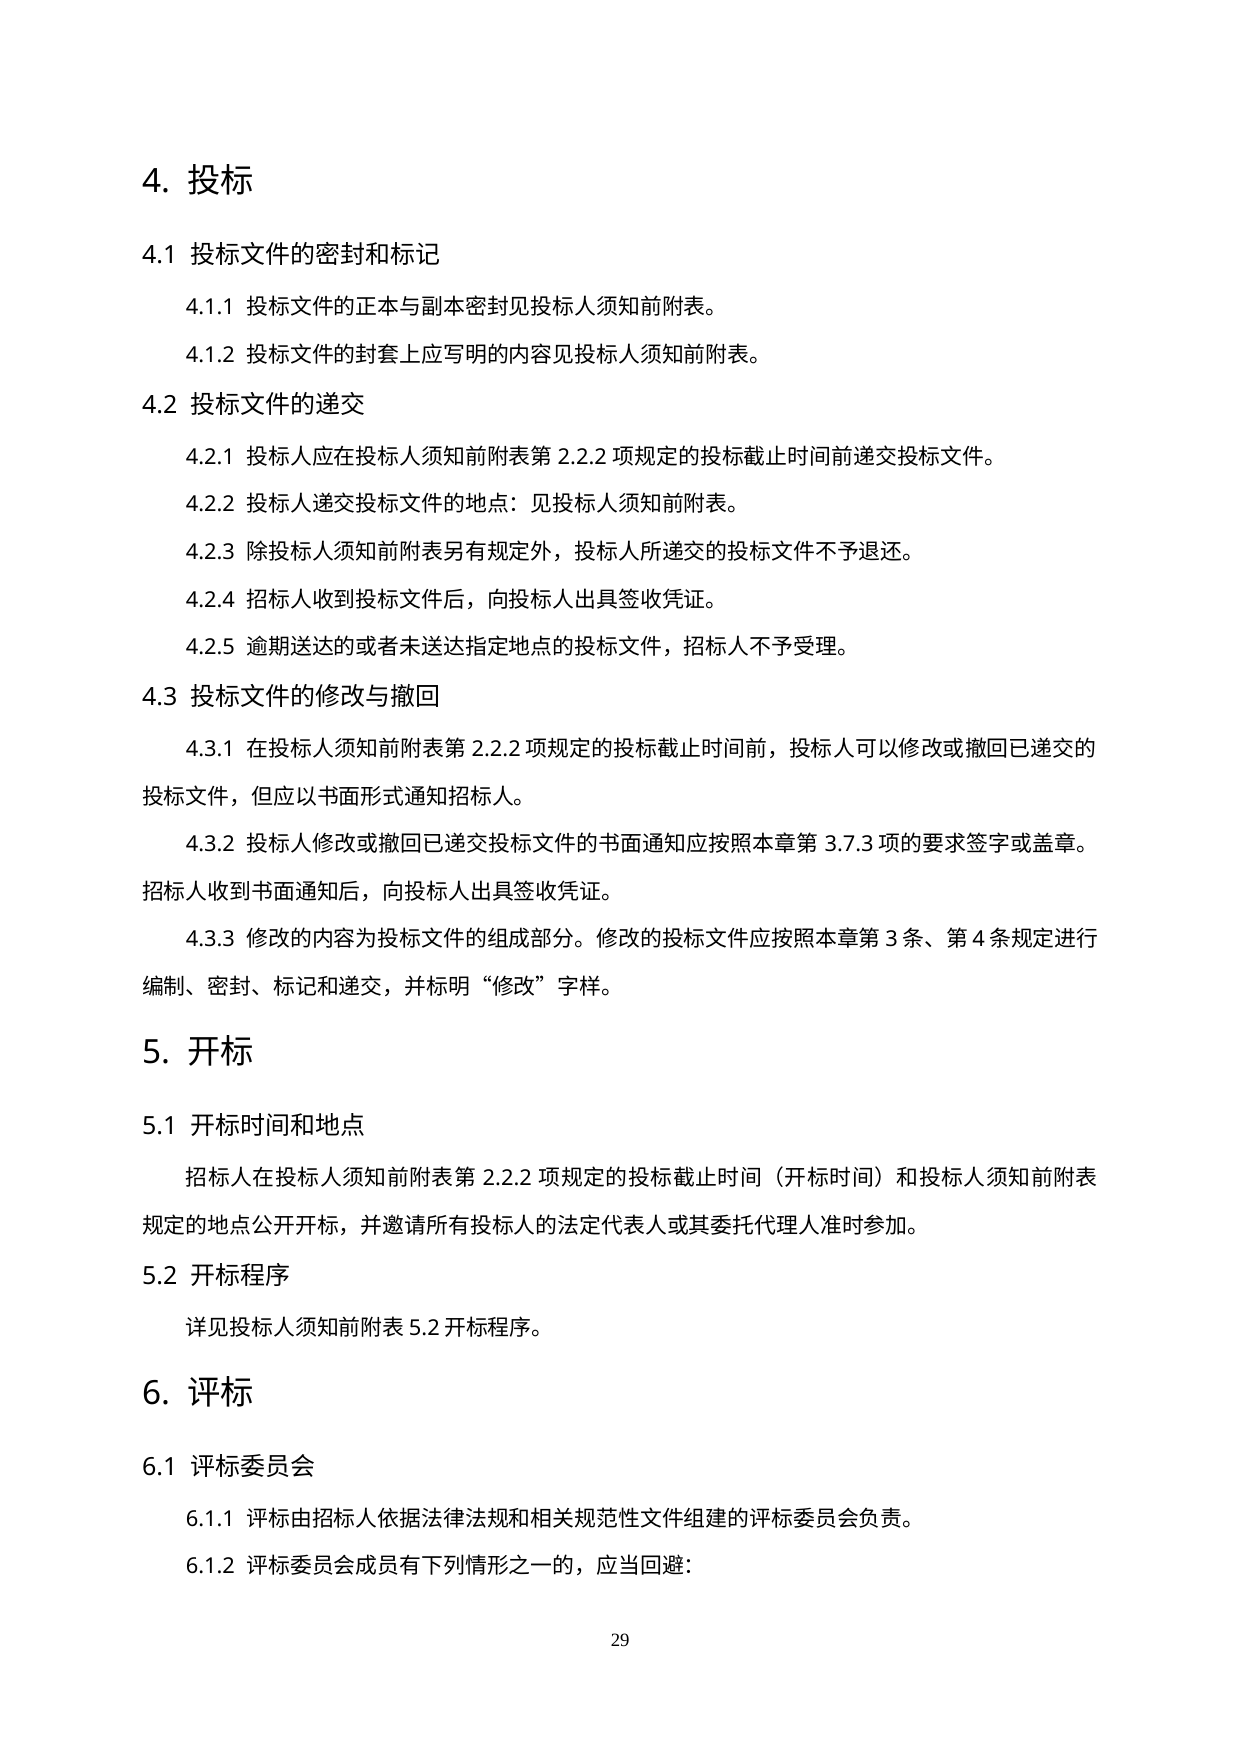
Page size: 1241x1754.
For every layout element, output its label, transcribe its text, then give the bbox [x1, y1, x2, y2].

text 4.2.1 投标人应在投标人须知前附表第 2.2.2 项规定的投标截止时间前递交投标文件。 [142, 439, 1098, 471]
subtitle 4.3 投标文件的修改与撤回 [142, 677, 1098, 713]
subtitle 4. 投标 [142, 146, 1098, 211]
text 6.1.1 评标由招标人依据法律法规和相关规范性文件组建的评标委员会负责。 [142, 1501, 1098, 1532]
text 4.2.4 招标人收到投标文件后，向投标人出具签收凭证。 [142, 582, 1098, 613]
text 4.2.2 投标人递交投标文件的地点：见投标人须知前附表。 [142, 486, 1098, 518]
text 4.2.3 除投标人须知前附表另有规定外，投标人所递交的投标文件不予退还。 [142, 534, 1098, 566]
subtitle 4.1 投标文件的密封和标记 [142, 235, 1098, 271]
subtitle 6.1 评标委员会 [142, 1446, 1098, 1483]
subtitle 5.2 开标程序 [142, 1255, 1098, 1291]
subtitle 4.2 投标文件的递交 [142, 384, 1098, 421]
subtitle 5.1 开标时间和地点 [142, 1106, 1098, 1142]
text 4.3.3 修改的内容为投标文件的组成部分。修改的投标文件应按照本章第3条、第4条规定进行编制、密封、标记和递交，并标明“修改”字样。 [142, 921, 1098, 1001]
text 招标人在投标人须知前附表第 2.2.2 项规定的投标截止时间（开标时间）和投标人须知前附表规定的地点公开开标，并邀请所有投标人的法定代表人或其委托代理人准时参加。 [142, 1160, 1098, 1239]
text 6.1.2 评标委员会成员有下列情形之一的，应当回避： [142, 1548, 1098, 1580]
subtitle 6. 评标 [142, 1357, 1098, 1422]
subtitle 5. 开标 [142, 1017, 1098, 1082]
text 详见投标人须知前附表5.2开标程序。 [142, 1309, 1098, 1341]
text 4.3.2 投标人修改或撤回已递交投标文件的书面通知应按照本章第3.7.3项的要求签字或盖章。招标人收到书面通知后，向投标人出具签收凭证。 [142, 826, 1098, 906]
text 4.1.1 投标文件的正本与副本密封见投标人须知前附表。 [142, 289, 1098, 321]
text 4.3.1 在投标人须知前附表第2.2.2项规定的投标截止时间前，投标人可以修改或撤回已递交的投标文件，但应以书面形式通知招标人。 [142, 731, 1098, 811]
text 4.2.5 逾期送达的或者未送达指定地点的投标文件，招标人不予受理。 [142, 629, 1098, 661]
text 4.1.2 投标文件的封套上应写明的内容见投标人须知前附表。 [142, 337, 1098, 369]
